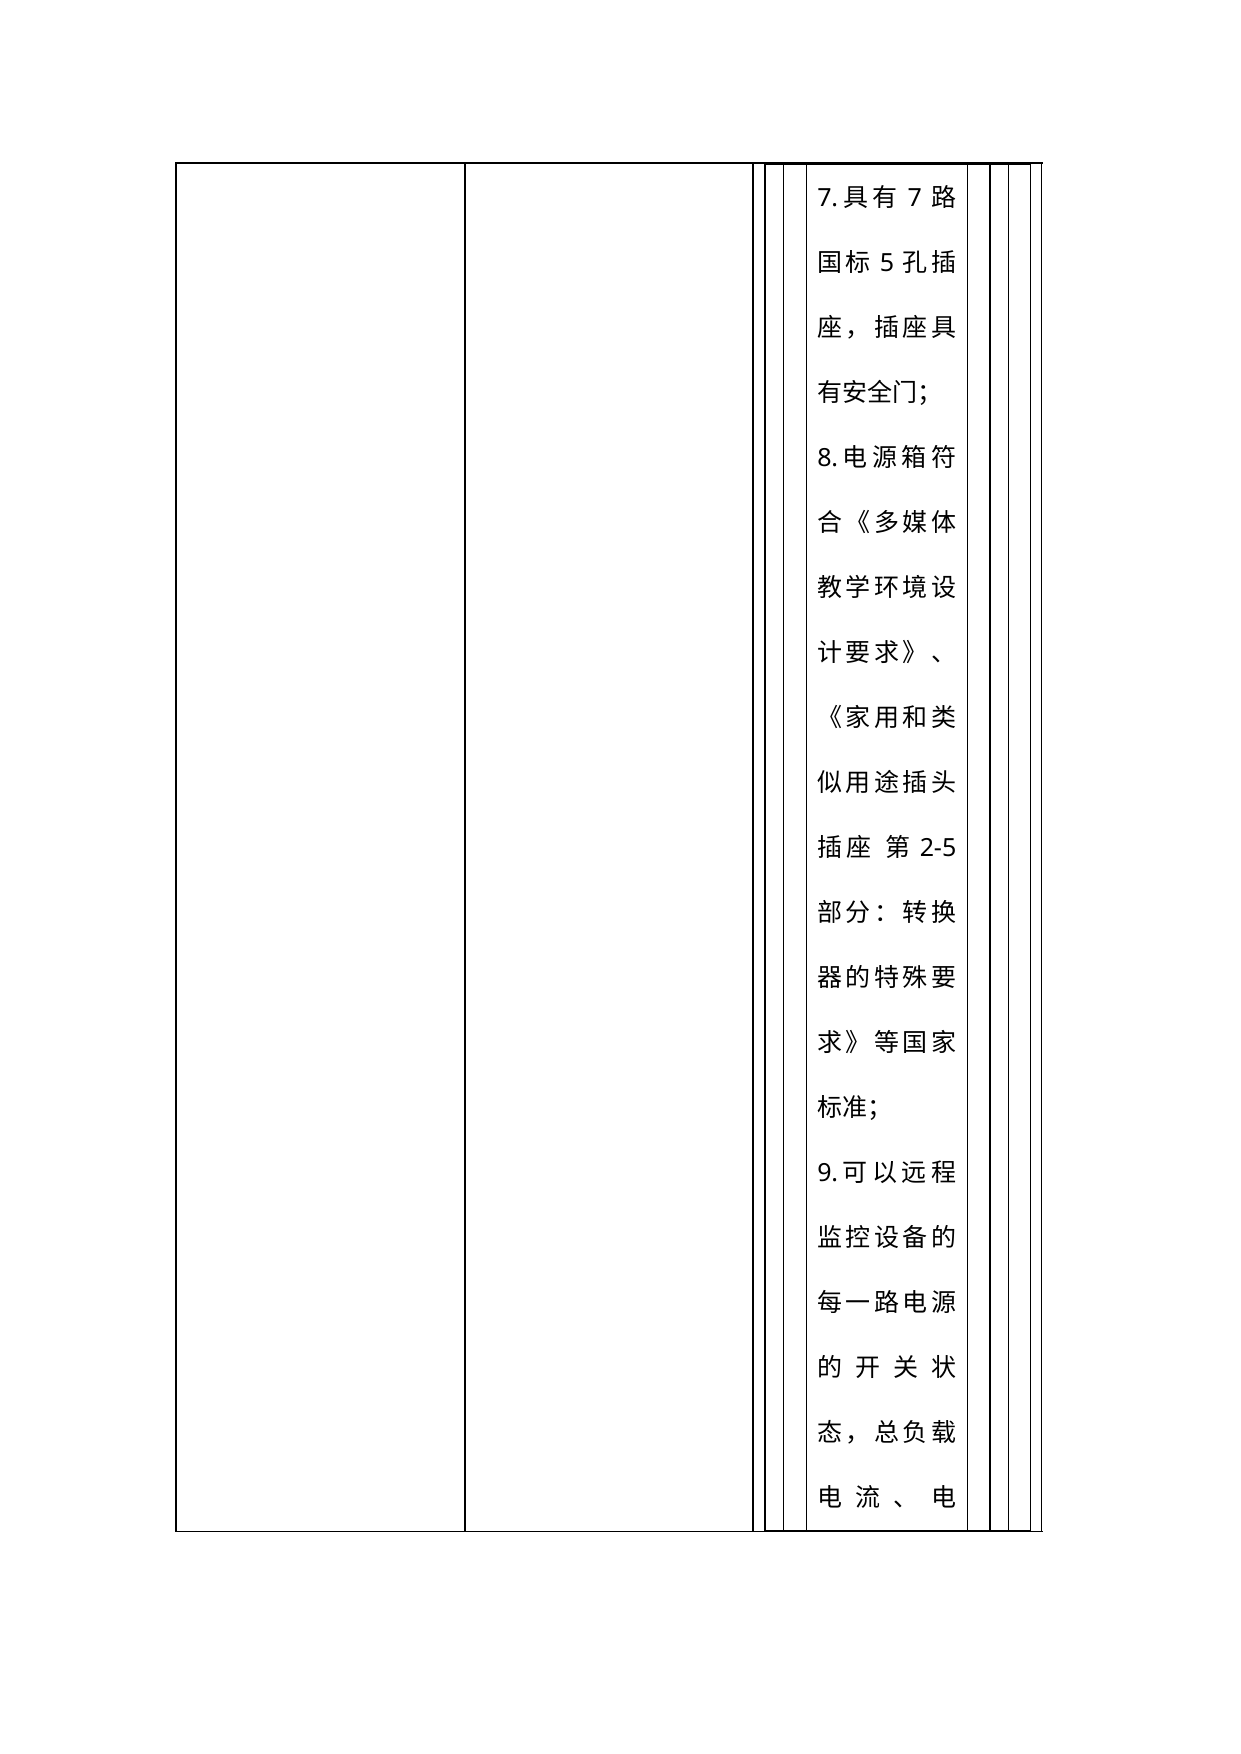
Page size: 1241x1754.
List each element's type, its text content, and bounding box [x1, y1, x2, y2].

table_cell [784, 165, 806, 1530]
table_cell [754, 164, 764, 1531]
table_cell [766, 165, 783, 1530]
table_cell [807, 165, 967, 1530]
table_cell 1 [177, 164, 464, 1531]
table_cell [968, 165, 989, 1530]
table_cell [991, 165, 1008, 1530]
table_cell [1031, 164, 1041, 1531]
table_cell [1009, 165, 1030, 1530]
table_cell [466, 164, 752, 1531]
